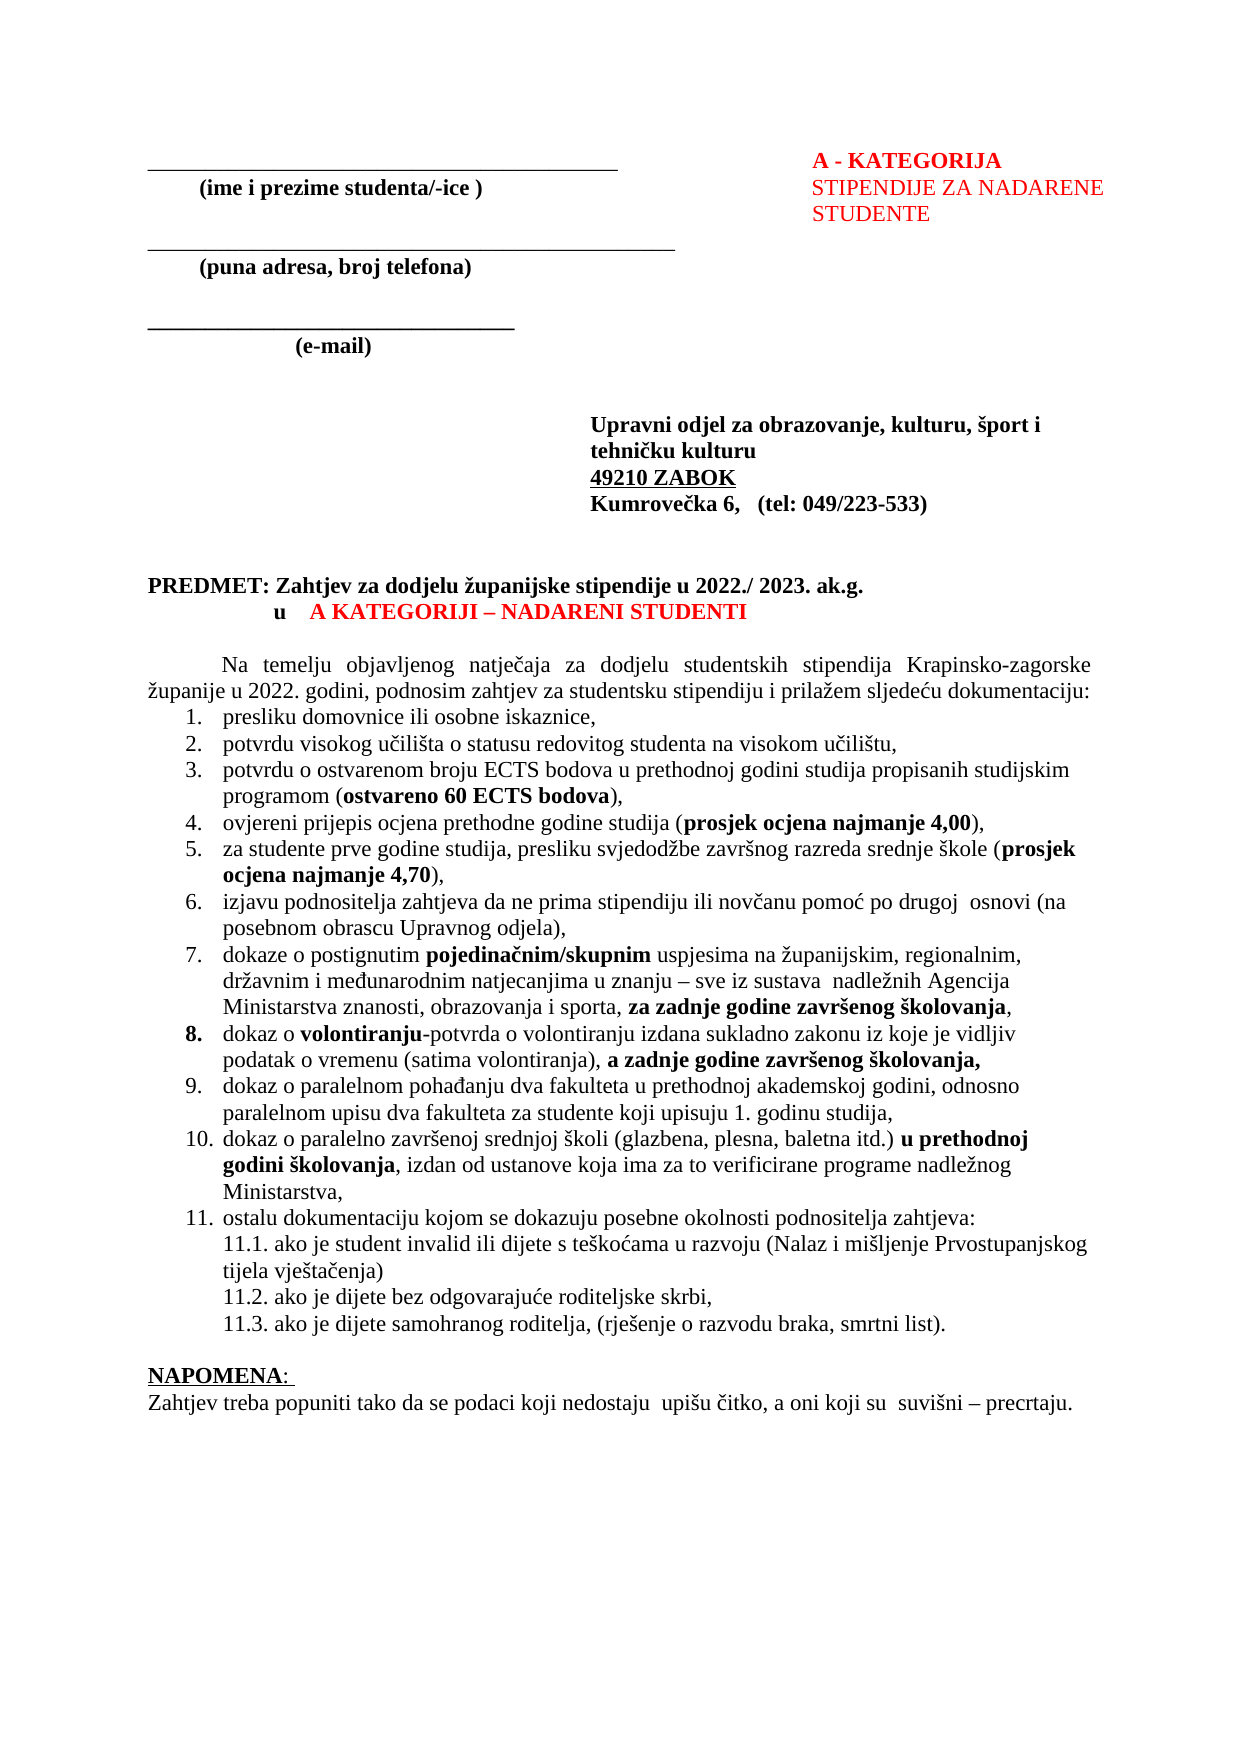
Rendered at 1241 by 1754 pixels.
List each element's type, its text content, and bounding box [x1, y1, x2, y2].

list za studente prve godine studija, presliku svjedodžbe završnog razreda srednje škole (prosjek ocjena najmanje 4,70), [185, 835, 1093, 888]
list izjavu podnositelja zahtjeva da ne prima stipendiju ili novčanu pomoć po drugoj osnovi (na posebnom obrascu Upravnog odjela), [185, 888, 1093, 941]
text ________________________________ [148, 306, 1093, 332]
text Upravni odjel za obrazovanje, kulturu, šport i [516, 411, 1093, 437]
text u A KATEGORIJI – NADARENI STUDENTI [148, 598, 1093, 624]
text Na temelju objavljenog natječaja za dodjelu studentskih stipendija Krapinsko-zagorske županije u 2022. godini, podnosim zahtjev za studentsku stipendiju i prilažem sljedeću dokumentaciju: [148, 651, 1093, 703]
list 11.2. ako je dijete bez odgovarajuće roditeljske skrbi, [223, 1283, 1093, 1309]
list dokaz o paralelno završenoj srednjoj školi (glazbena, plesna, baletna itd.) u prethodnoj godini školovanja, izdan od ustanove koja ima za to verificirane programe nadležnog Ministarstva, [185, 1125, 1093, 1204]
list potvrdu o ostvarenom broju ECTS bodova u prethodnoj godini studija propisanih studijskim programom (ostvareno 60 ECTS bodova), [185, 756, 1093, 809]
text Zahtjev treba popuniti tako da se podaci koji nedostaju upišu čitko, a oni koji su suvišni – precrtaju. [148, 1389, 1093, 1415]
list 11.3. ako je dijete samohranog roditelja, (rješenje o razvodu braka, smrtni list). [223, 1309, 1093, 1336]
list dokaz o volontiranju-potvrda o volontiranju izdana sukladno zakonu iz koje je vidljiv podatak o vremenu (satima volontiranja), a zadnje godine završenog školovanja, [185, 1020, 1093, 1072]
text ______________________________________________ [148, 227, 1093, 253]
list dokaz o paralelnom pohađanju dva fakulteta u prethodnoj akademskoj godini, odnosno paralelnom upisu dva fakulteta za studente koji upisuju 1. godinu studija, [185, 1072, 1093, 1125]
text (ime i prezime studenta/-ice ) STIPENDIJE ZA NADARENE [148, 174, 1107, 200]
list ostalu dokumentaciju kojom se dokazuju posebne okolnosti podnositelja zahtjeva: [185, 1204, 1093, 1231]
text tehničku kulturu [516, 437, 1093, 464]
text PREDMET: Zahtjev za dodjelu županijske stipendije u 2022./ 2023. ak.g. [148, 572, 1093, 598]
list 11.1. ako je student invalid ili dijete s teškoćama u razvoju (Nalaz i mišljenje Prvostupanjskog tijela vještačenja) [223, 1231, 1093, 1283]
list potvrdu visokog učilišta o statusu redovitog studenta na visokom učilištu, [185, 730, 1093, 756]
text _________________________________________ A - KATEGORIJA [148, 148, 1093, 174]
text 49210 ZABOK [516, 464, 1093, 490]
text Kumrovečka 6, (tel: 049/223-533) [516, 490, 1093, 517]
text NAPOMENA: [148, 1362, 1093, 1389]
text (puna adresa, broj telefona) [148, 253, 1093, 279]
text STUDENTE [148, 200, 1093, 227]
text (e-mail) [148, 332, 1093, 358]
list presliku domovnice ili osobne iskaznice, [185, 703, 1093, 730]
list ovjereni prijepis ocjena prethodne godine studija (prosjek ocjena najmanje 4,00), [185, 809, 1093, 835]
list dokaze o postignutim pojedinačnim/skupnim uspjesima na županijskim, regionalnim, državnim i međunarodnim natjecanjima u znanju – sve iz sustava nadležnih Agencija Ministarstva znanosti, obrazovanja i sporta, za zadnje godine završenog školovanja, [185, 941, 1093, 1020]
